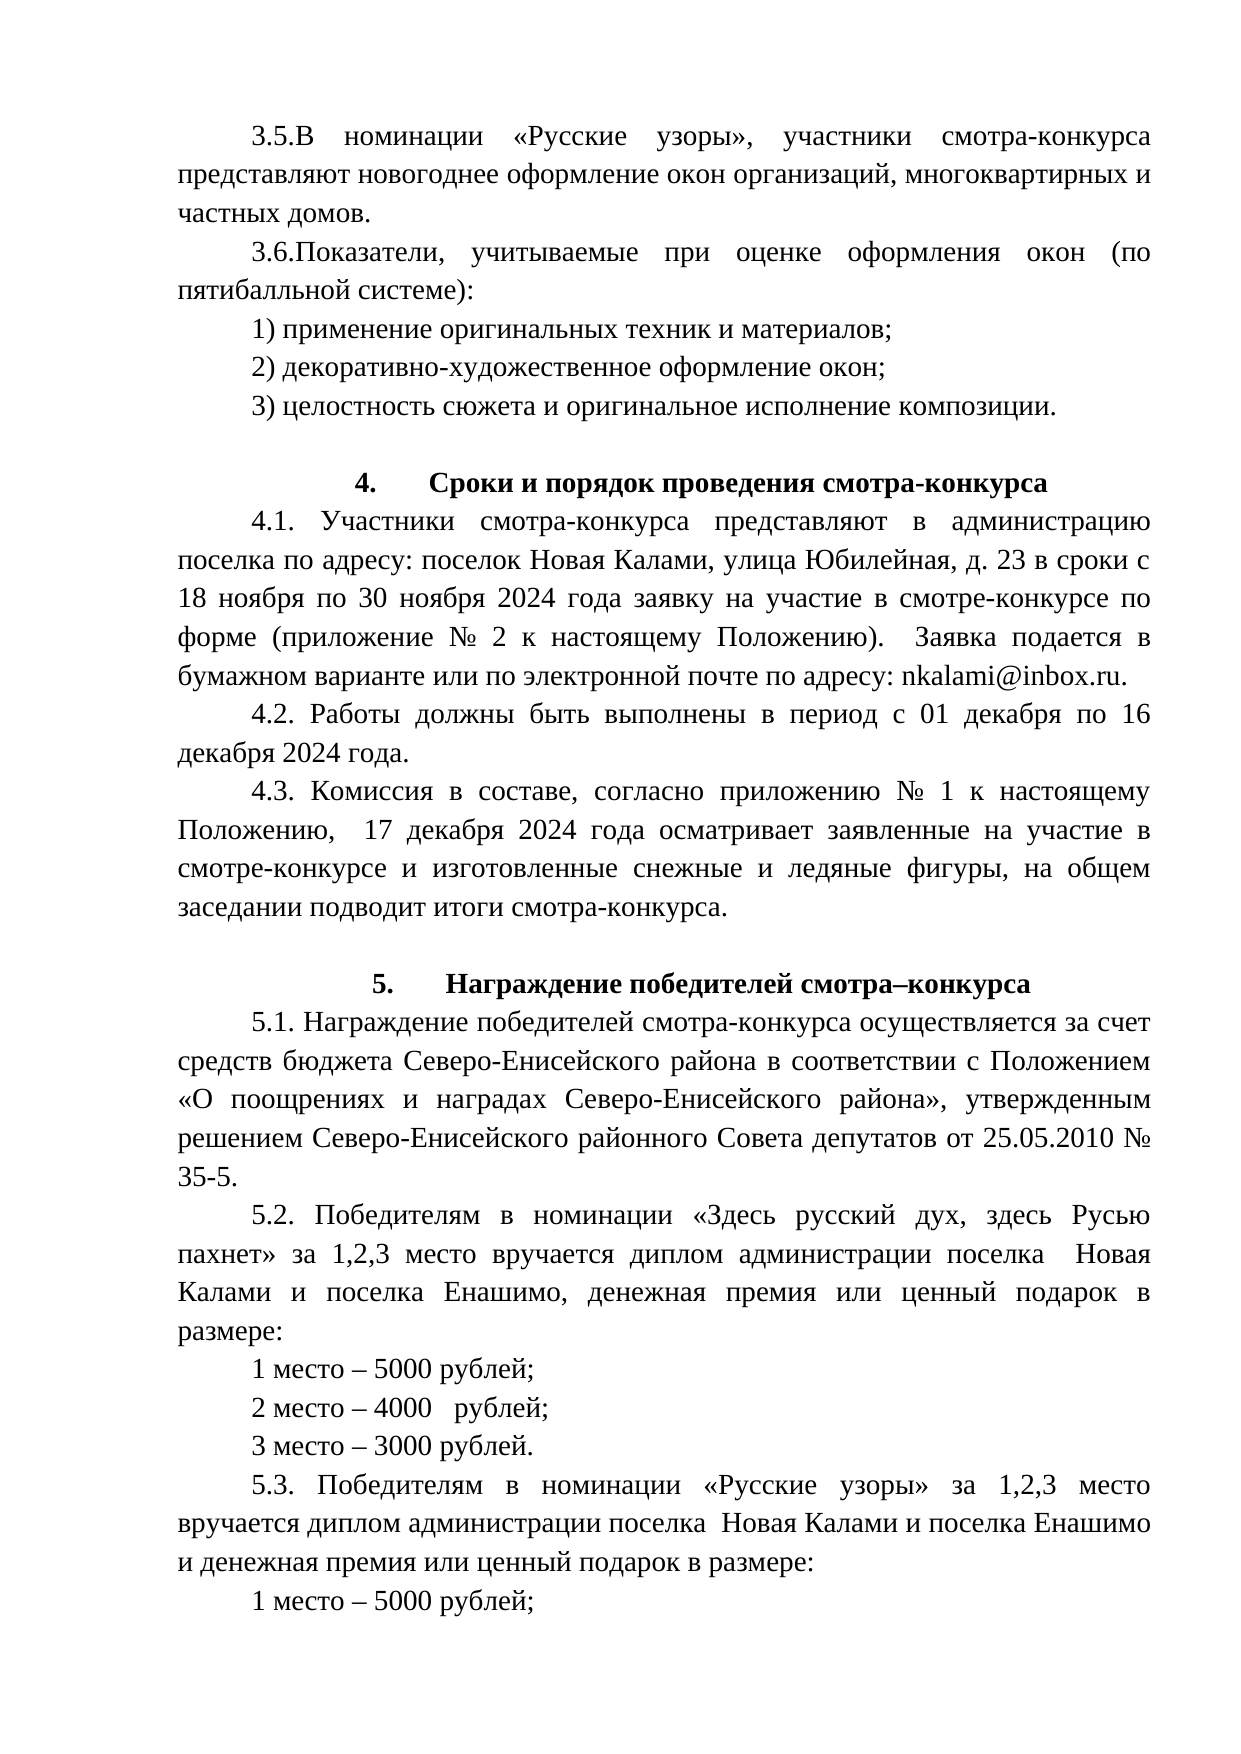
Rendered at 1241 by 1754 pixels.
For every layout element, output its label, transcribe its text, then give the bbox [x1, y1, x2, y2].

text 2 место – 4000 рублей; [177, 1390, 1152, 1423]
list Награждение победителей смотра–конкурса [177, 966, 1152, 999]
list 5.1. Награждение победителей смотра-конкурса осуществляется за счет средств бюджета Северо-Енисейского района в соответствии с Положением «О поощрениях и наградах Северо-Енисейского района», утвержденным решением Северо-Енисейского районного Совета депутатов от 25.05.2010 № 35-5. [177, 1004, 1152, 1192]
list 4.2. Работы должны быть выполнены в период с 01 декабря по 16 декабря 2024 года. [177, 696, 1152, 768]
list 3.5.В номинации «Русские узоры», участники смотра-конкурса представляют новогоднее оформление окон организаций, многоквартирных и частных домов. [177, 118, 1152, 229]
text 3 место – 3000 рублей. [177, 1428, 1152, 1462]
list 2) декоративно-художественное оформление окон; [177, 349, 1152, 383]
list 3.6.Показатели, учитываемые при оценке оформления окон (по пятибалльной системе): [177, 234, 1152, 306]
text 1 место – 5000 рублей; [177, 1583, 1152, 1616]
list 5.2. Победителям в номинации «Здесь русский дух, здесь Русью пахнет» за 1,2,3 место вручается диплом администрации поселка Новая Калами и поселка Енашимо, денежная премия или ценный подарок в размере: [177, 1197, 1152, 1346]
list 4.3. Комиссия в составе, согласно приложению № 1 к настоящему Положению, 17 декабря 2024 года осматривает заявленные на участие в смотре-конкурсе и изготовленные снежные и ледяные фигуры, на общем заседании подводит итоги смотра-конкурса. [177, 773, 1152, 922]
list Сроки и порядок проведения смотра-конкурса [177, 465, 1152, 498]
list 4.1. Участники смотра-конкурса представляют в администрацию поселка по адресу: поселок Новая Калами, улица Юбилейная, д. 23 в сроки с 18 ноября по 30 ноября 2024 года заявку на участие в смотре-конкурсе по форме (приложение № 2 к настоящему Положению). Заявка подается в бумажном варианте или по электронной почте по адресу: nkalami@inbox.ru. [177, 503, 1152, 691]
list 1) применение оригинальных техник и материалов; [177, 311, 1152, 344]
text 1 место – 5000 рублей; [177, 1351, 1152, 1385]
list 5.3. Победителям в номинации «Русские узоры» за 1,2,3 место вручается диплом администрации поселка Новая Калами и поселка Енашимо и денежная премия или ценный подарок в размере: [177, 1467, 1152, 1578]
list 3) целостность сюжета и оригинальное исполнение композиции. [177, 388, 1152, 421]
